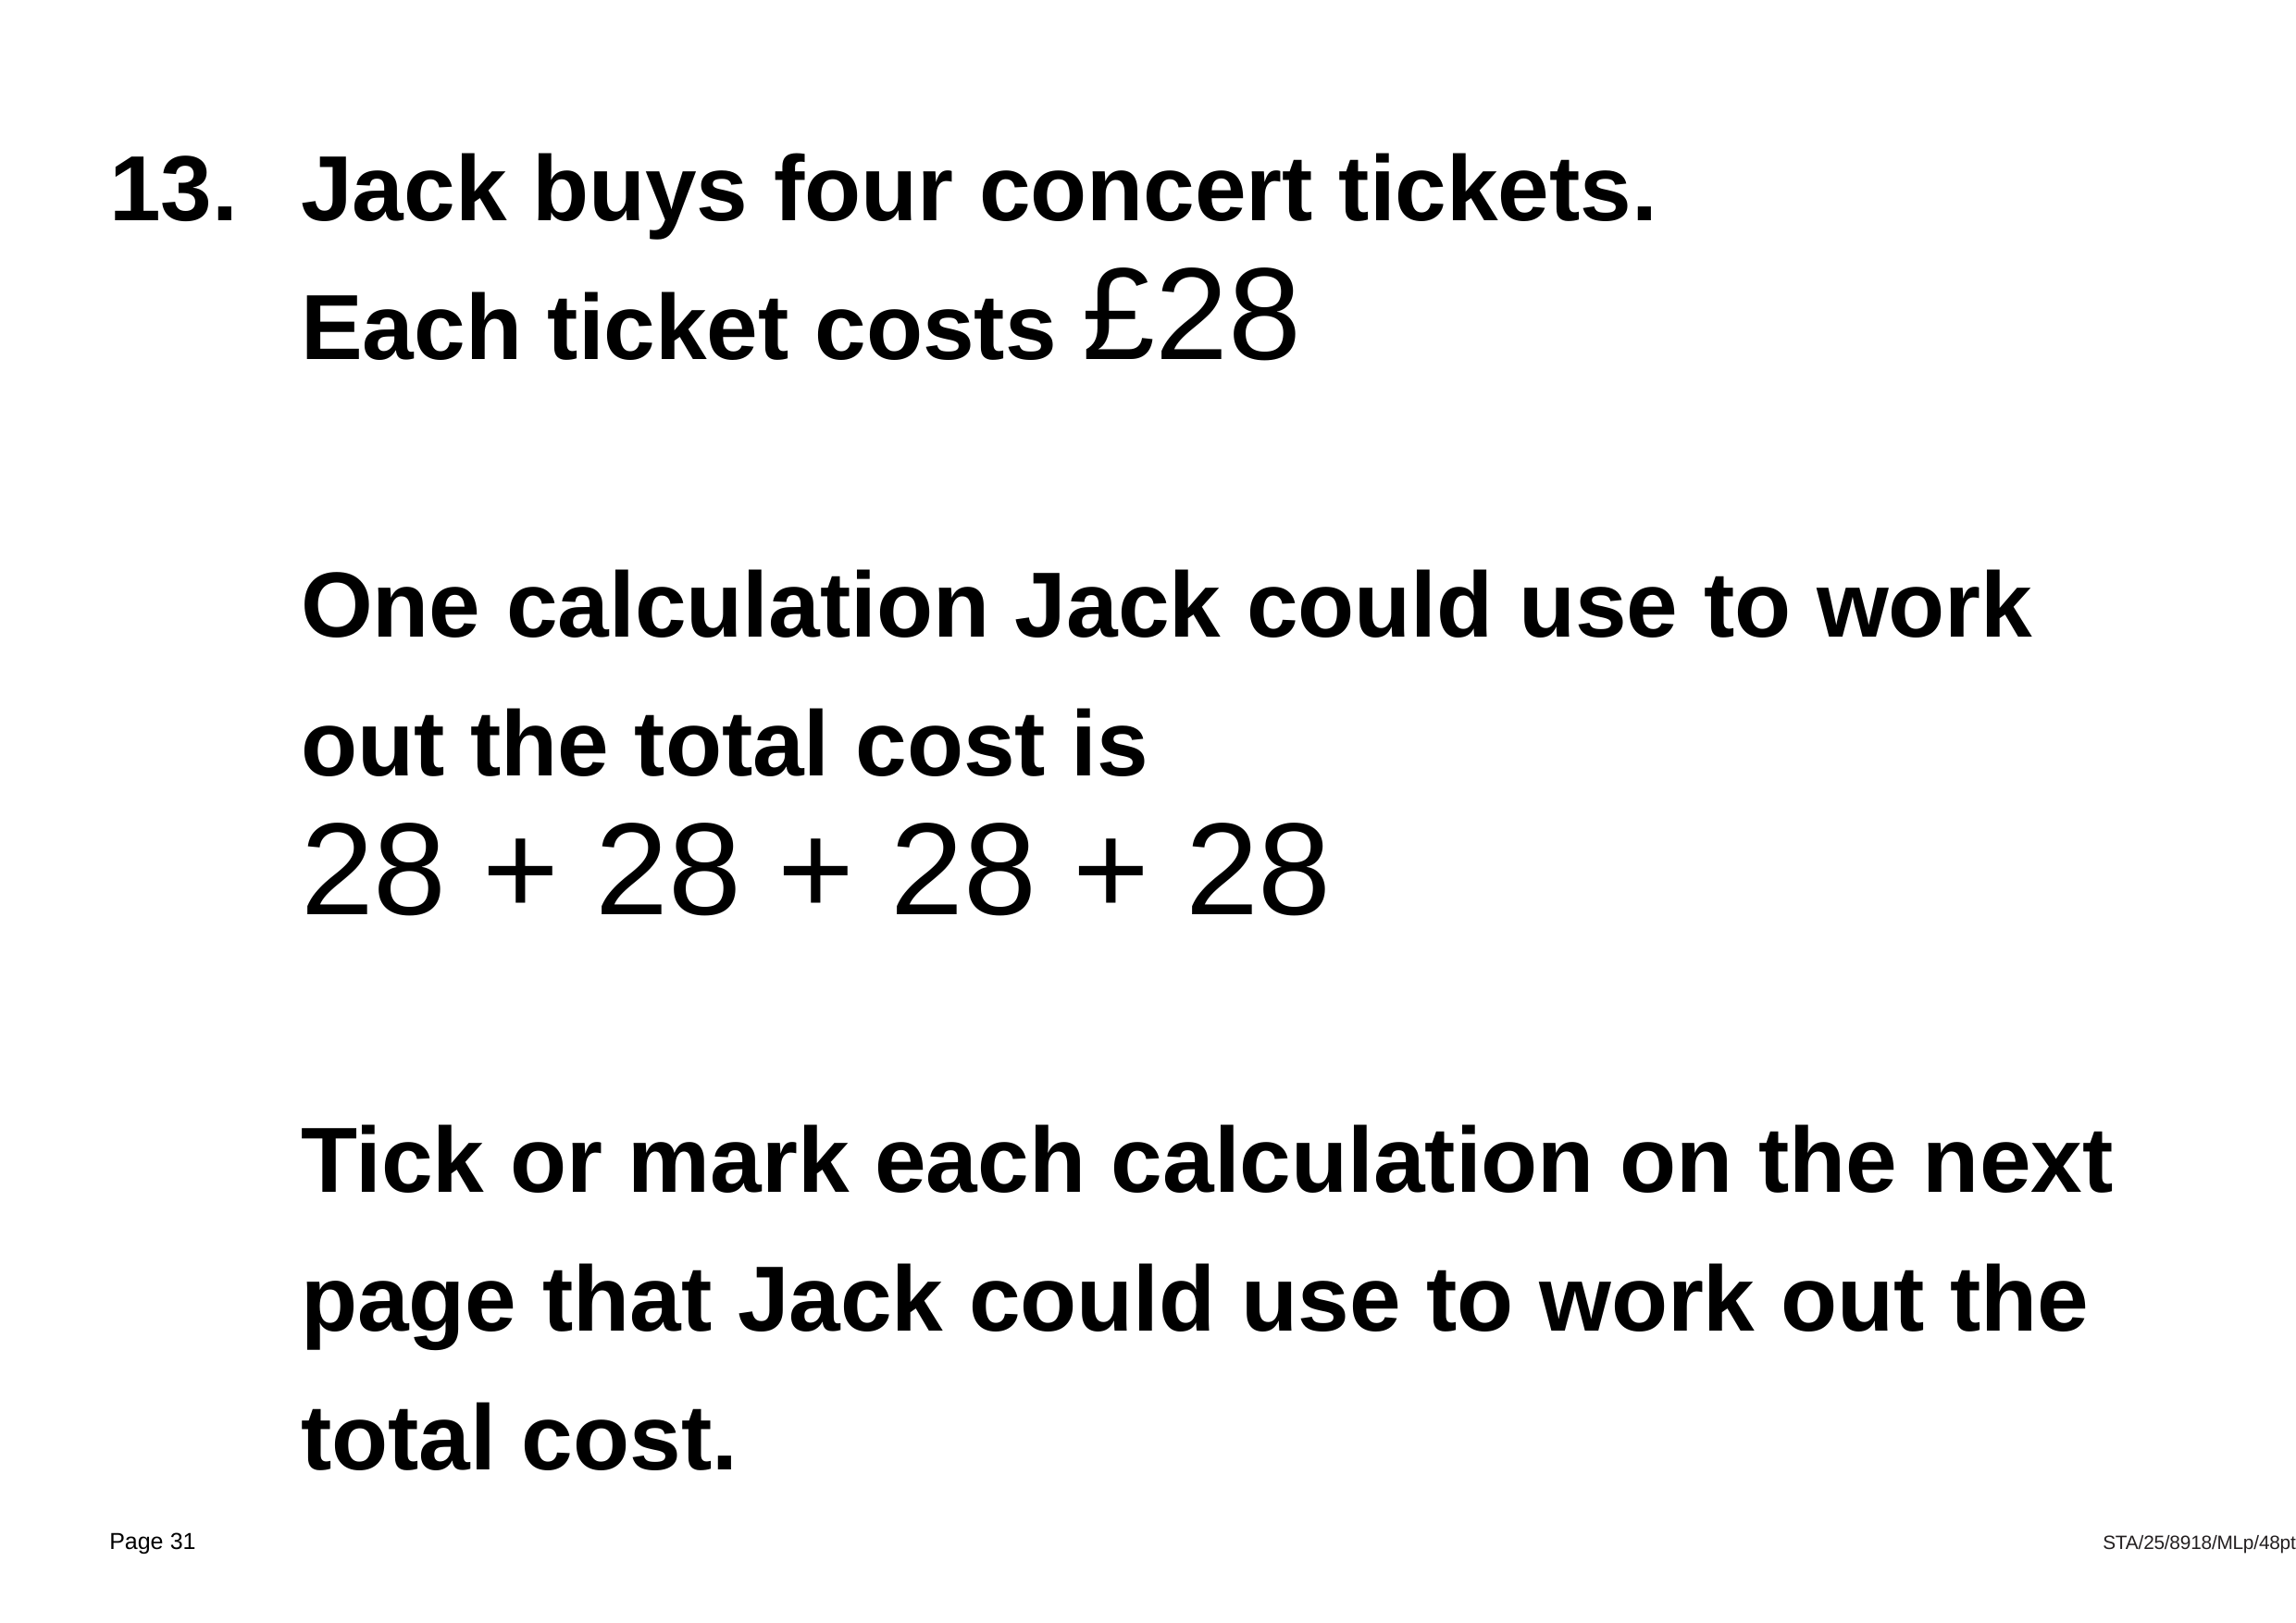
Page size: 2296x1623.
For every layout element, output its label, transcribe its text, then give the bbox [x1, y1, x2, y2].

text One calculation Jack could use to work out the total cost is [301, 526, 2186, 803]
text 28 + 28 + 28 + 28 [301, 803, 2186, 942]
text Jack buys four concert tickets. [109, 109, 2186, 248]
text Each ticket costs £28 [301, 248, 2186, 387]
text Tick or mark each calculation on the next page that Jack could use to work out the total cost. [301, 1081, 2186, 1497]
